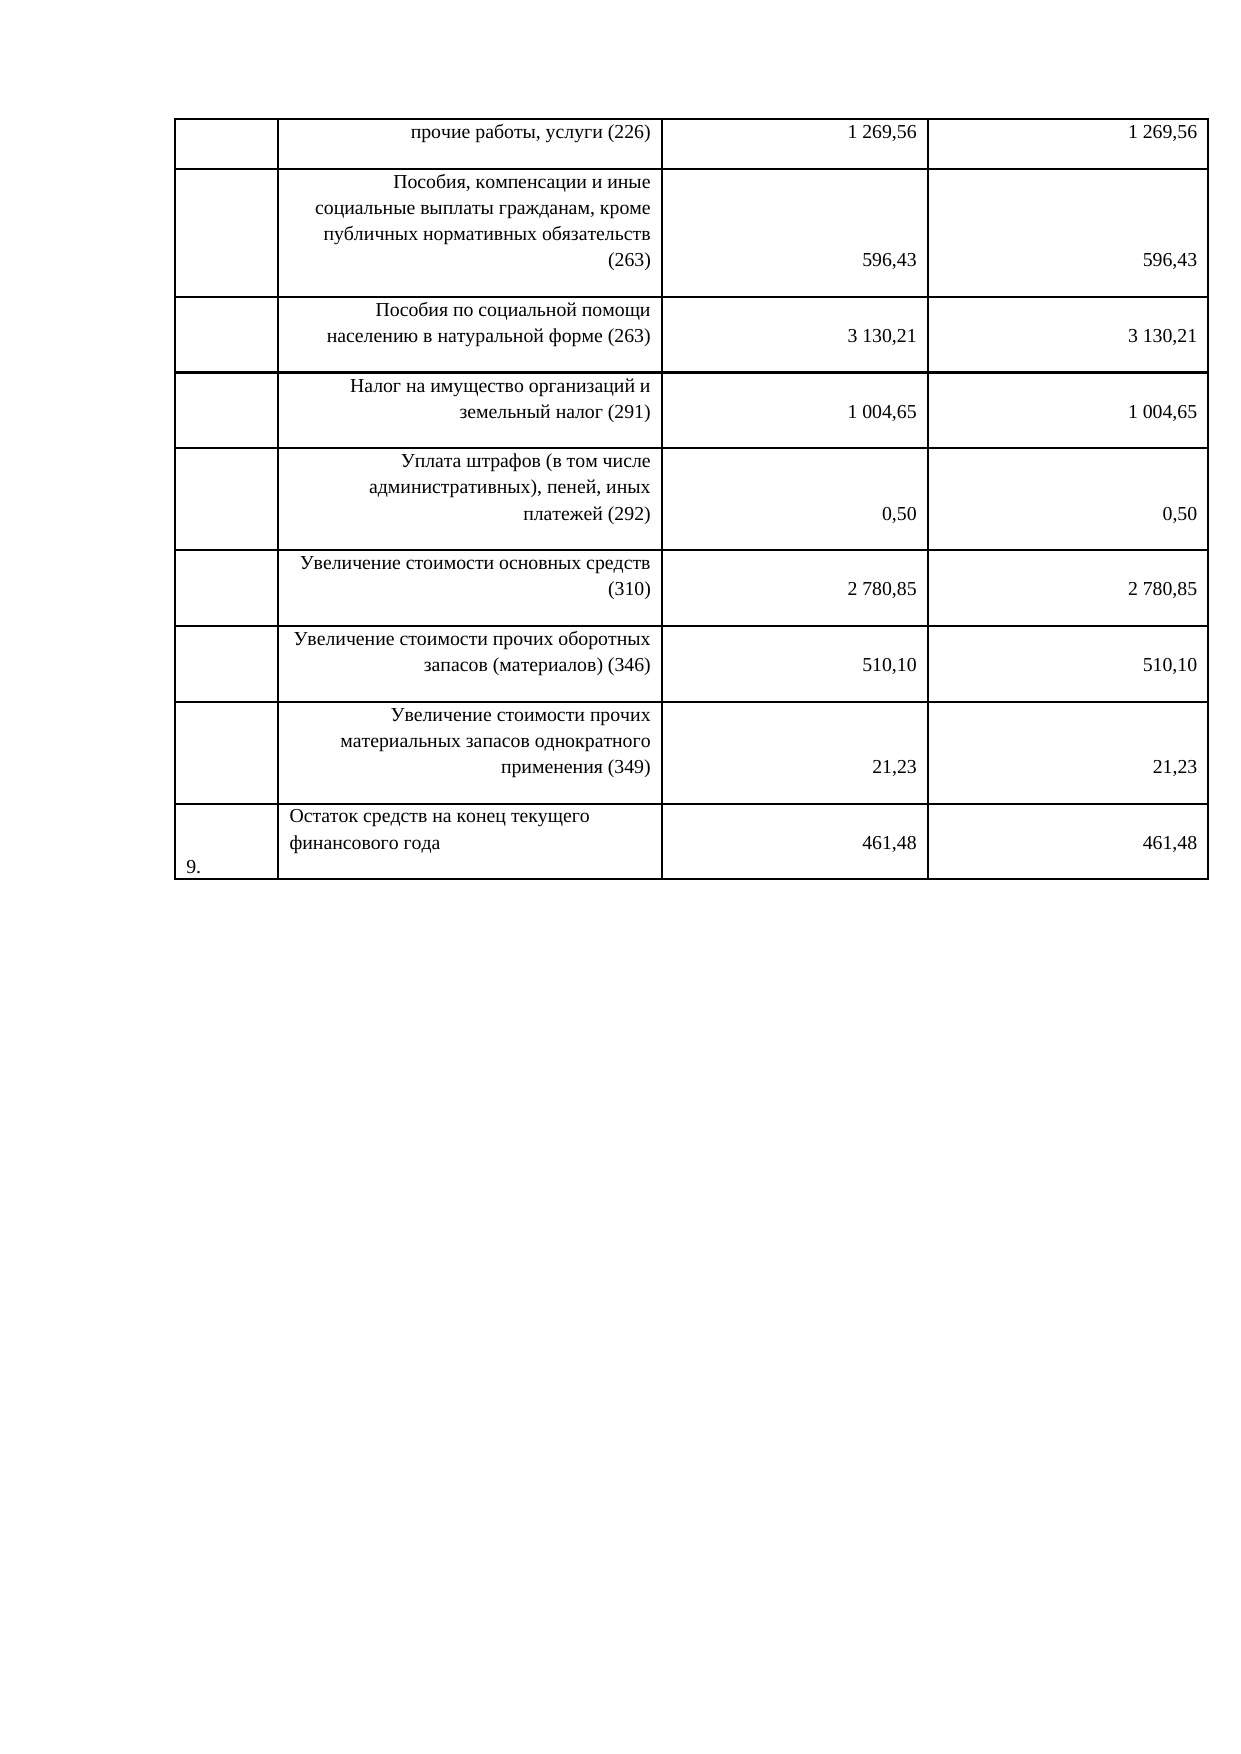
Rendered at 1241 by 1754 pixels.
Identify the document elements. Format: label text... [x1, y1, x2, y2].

table_cell 596,43 [929, 170, 1207, 296]
table_cell 1 269,56 [663, 120, 927, 168]
table_cell 3 130,21 [663, 298, 927, 371]
table_cell 1 269,56 [929, 120, 1207, 168]
table_cell 461,48 [663, 805, 927, 878]
table_cell 596,43 [663, 170, 927, 296]
table_cell 2 780,85 [929, 551, 1207, 625]
table_cell 21,23 [929, 703, 1207, 802]
table_cell [176, 627, 277, 701]
table_cell 0,50 [929, 449, 1207, 549]
table_cell прочие работы, услуги (226) [279, 120, 661, 168]
table_cell Увеличение стоимости прочих материальных запасов однократного применения (349) [279, 703, 661, 802]
table_cell Пособия по социальной помощи населению в натуральной форме (263) [279, 298, 661, 371]
table_cell [176, 703, 277, 802]
table_cell 2 780,85 [663, 551, 927, 625]
table_cell 9. [176, 805, 277, 878]
table_cell 1 004,65 [663, 374, 927, 447]
table_cell 0,50 [663, 449, 927, 549]
table_cell [176, 551, 277, 625]
table_cell Пособия, компенсации и иные социальные выплаты гражданам, кроме публичных нормативных обязательств (263) [279, 170, 661, 296]
table_cell 21,23 [663, 703, 927, 802]
table_cell 3 130,21 [929, 298, 1207, 371]
table_cell [176, 374, 277, 447]
table_cell [176, 170, 277, 296]
table_cell 510,10 [929, 627, 1207, 701]
table_cell Остаток средств на конец текущего финансового года [279, 805, 661, 878]
table_cell [176, 120, 277, 168]
table_cell Налог на имущество организаций и земельный налог (291) [279, 374, 661, 447]
table_cell Увеличение стоимости основных средств (310) [279, 551, 661, 625]
table_cell Уплата штрафов (в том числе административных), пеней, иных платежей (292) [279, 449, 661, 549]
table_cell 461,48 [929, 805, 1207, 878]
table_cell 1 004,65 [929, 374, 1207, 447]
table_cell [176, 449, 277, 549]
table_cell [176, 298, 277, 371]
table_cell Увеличение стоимости прочих оборотных запасов (материалов) (346) [279, 627, 661, 701]
table_cell 510,10 [663, 627, 927, 701]
